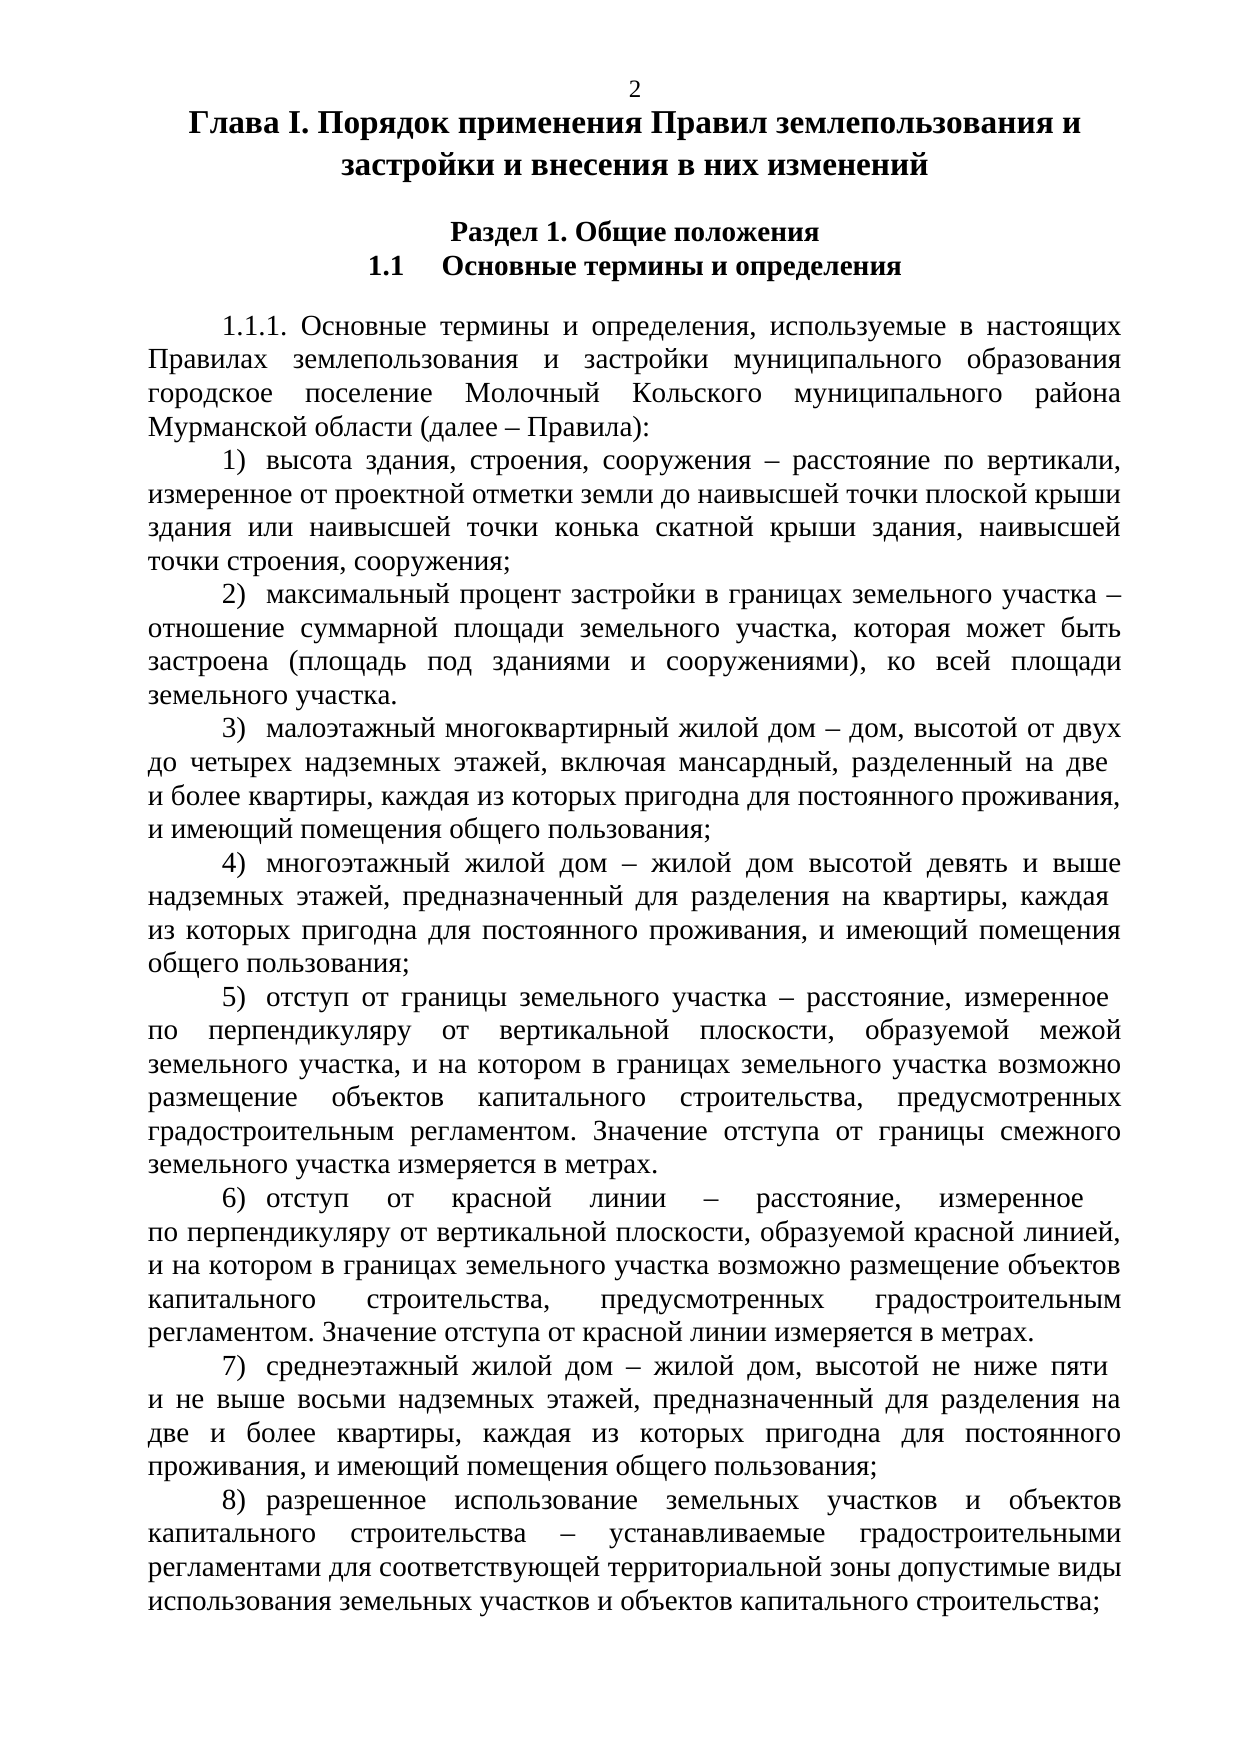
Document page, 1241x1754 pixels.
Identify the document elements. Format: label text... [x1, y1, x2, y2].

list высота здания, строения, сооружения – расстояние по вертикали, измеренное от проектной отметки земли до наивысшей точки плоской крыши здания или наивысшей точки конька скатной крыши здания, наивысшей точки строения, сооружения; [148, 442, 1122, 576]
text Глава I. Порядок применения Правил землепользования и застройки и внесения в них изменений [148, 103, 1122, 182]
list отступ от границы земельного участка – расстояние, измеренное по перпендикуляру от вертикальной плоскости, образуемой межой земельного участка, и на котором в границах земельного участка возможно размещение объектов капитального строительства, предусмотренных градостроительным регламентом. Значение отступа от границы смежного земельного участка измеряется в метрах. [148, 979, 1122, 1180]
list отступ от красной линии – расстояние, измеренное по перпендикуляру от вертикальной плоскости, образуемой красной линией, и на котором в границах земельного участка возможно размещение объектов капитального строительства, предусмотренных градостроительным регламентом. Значение отступа от красной линии измеряется в метрах. [148, 1180, 1122, 1348]
list максимальный процент застройки в границах земельного участка – отношение суммарной площади земельного участка, которая может быть застроена (площадь под зданиями и сооружениями), ко всей площади земельного участка. [148, 576, 1122, 711]
list разрешенное использование земельных участков и объектов капитального строительства – устанавливаемые градостроительными регламентами для соответствующей территориальной зоны допустимые виды использования земельных участков и объектов капитального строительства; [148, 1482, 1122, 1616]
list многоэтажный жилой дом – жилой дом высотой девять и выше надземных этажей, предназначенный для разделения на квартиры, каждая из которых пригодна для постоянного проживания, и имеющий помещения общего пользования; [148, 845, 1122, 979]
list среднеэтажный жилой дом – жилой дом, высотой не ниже пяти и не выше восьми надземных этажей, предназначенный для разделения на две и более квартиры, каждая из которых пригодна для постоянного проживания, и имеющий помещения общего пользования; [148, 1348, 1122, 1482]
text Раздел 1. Общие положения [148, 214, 1122, 248]
list Основные термины и определения [148, 248, 1122, 282]
text 1.1.1. Основные термины и определения, используемые в настоящих Правилах землепользования и застройки муниципального образования городское поселение Молочный Кольского муниципального района Мурманской области (далее – Правила): [148, 308, 1122, 442]
list малоэтажный многоквартирный жилой дом – дом, высотой от двух до четырех надземных этажей, включая мансардный, разделенный на две и более квартиры, каждая из которых пригодна для постоянного проживания, и имеющий помещения общего пользования; [148, 711, 1122, 845]
